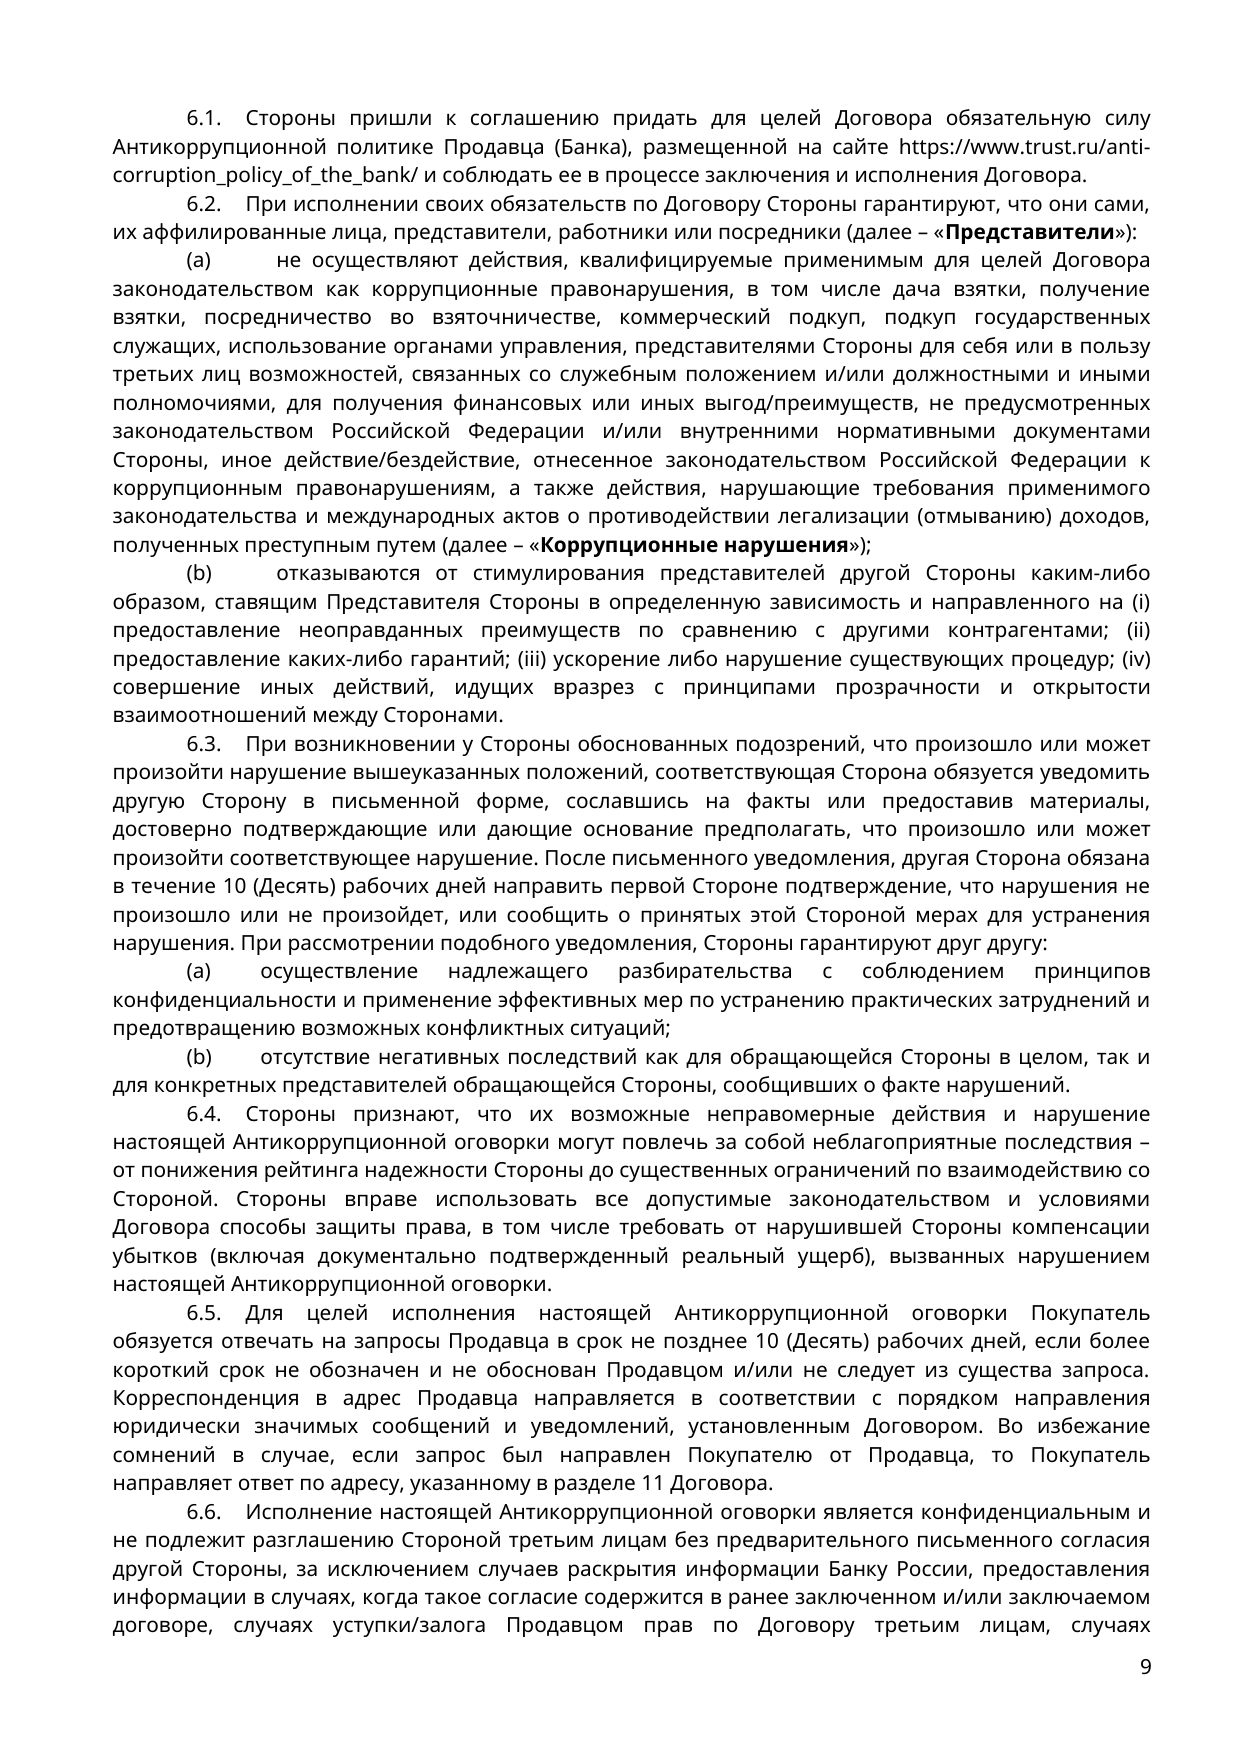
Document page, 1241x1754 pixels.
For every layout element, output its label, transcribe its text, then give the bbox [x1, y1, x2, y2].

list Стороны признают, что их возможные неправомерные действия и нарушение настоящей Антикоррупционной оговорки могут повлечь за собой неблагоприятные последствия – от понижения рейтинга надежности Стороны до существенных ограничений по взаимодействию со Стороной. Стороны вправе использовать все допустимые законодательством и условиями Договора способы защиты права, в том числе требовать от нарушившей Стороны компенсации убытков (включая документально подтвержденный реальный ущерб), вызванных нарушением настоящей Антикоррупционной оговорки. [112, 1099, 1152, 1298]
list При возникновении у Стороны обоснованных подозрений, что произошло или может произойти нарушение вышеуказанных положений, соответствующая Сторона обязуется уведомить другую Сторону в письменной форме, сославшись на факты или предоставив материалы, достоверно подтверждающие или дающие основание предполагать, что произошло или может произойти соответствующее нарушение. После письменного уведомления, другая Сторона обязана в течение 10 (Десять) рабочих дней направить первой Стороне подтверждение, что нарушения не произошло или не произойдет, или сообщить о принятых этой Стороной мерах для устранения нарушения. При рассмотрении подобного уведомления, Стороны гарантируют друг другу: [112, 729, 1152, 957]
list При исполнении своих обязательств по Договору Стороны гарантируют, что они сами, их аффилированные лица, представители, работники или посредники (далее – «Представители»): [112, 189, 1152, 246]
list отсутствие негативных последствий как для обращающейся Стороны в целом, так и для конкретных представителей обращающейся Стороны, сообщивших о факте нарушений. [112, 1042, 1152, 1099]
list отказываются от стимулирования представителей другой Стороны каким-либо образом, ставящим Представителя Стороны в определенную зависимость и направленного на (i) предоставление неоправданных преимуществ по сравнению с другими контрагентами; (ii) предоставление каких-либо гарантий; (iii) ускорение либо нарушение существующих процедур; (iv) совершение иных действий, идущих вразрез с принципами прозрачности и открытости взаимоотношений между Сторонами. [112, 558, 1152, 729]
list Стороны пришли к соглашению придать для целей Договора обязательную силу Антикоррупционной политике Продавца (Банка), размещенной на сайте https://www.trust.ru/anti-corruption_policy_of_the_bank/ и соблюдать ее в процессе заключения и исполнения Договора. [112, 103, 1152, 189]
list не осуществляют действия, квалифицируемые применимым для целей Договора законодательством как коррупционные правонарушения, в том числе дача взятки, получение взятки, посредничество во взяточничестве, коммерческий подкуп, подкуп государственных служащих, использование органами управления, представителями Стороны для себя или в пользу третьих лиц возможностей, связанных со служебным положением и/или должностными и иными полномочиями, для получения финансовых или иных выгод/преимуществ, не предусмотренных законодательством Российской Федерации и/или внутренними нормативными документами Стороны, иное действие/бездействие, отнесенное законодательством Российской Федерации к коррупционным правонарушениям, а также действия, нарушающие требования применимого законодательства и международных актов о противодействии легализации (отмыванию) доходов, полученных преступным путем (далее – «Коррупционные нарушения»); [112, 246, 1152, 558]
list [112, 1497, 1152, 1639]
list осуществление надлежащего разбирательства с соблюдением принципов конфиденциальности и применение эффективных мер по устранению практических затруднений и предотвращению возможных конфликтных ситуаций; [112, 957, 1152, 1042]
list Для целей исполнения настоящей Антикоррупционной оговорки Покупатель обязуется отвечать на запросы Продавца в срок не позднее 10 (Десять) рабочих дней, если более короткий срок не обозначен и не обоснован Продавцом и/или не следует из существа запроса. Корреспонденция в адрес Продавца направляется в соответствии с порядком направления юридически значимых сообщений и уведомлений, установленным Договором. Во избежание сомнений в случае, если запрос был направлен Покупателю от Продавца, то Покупатель направляет ответ по адресу, указанному в разделе 11 Договора. [112, 1298, 1152, 1497]
